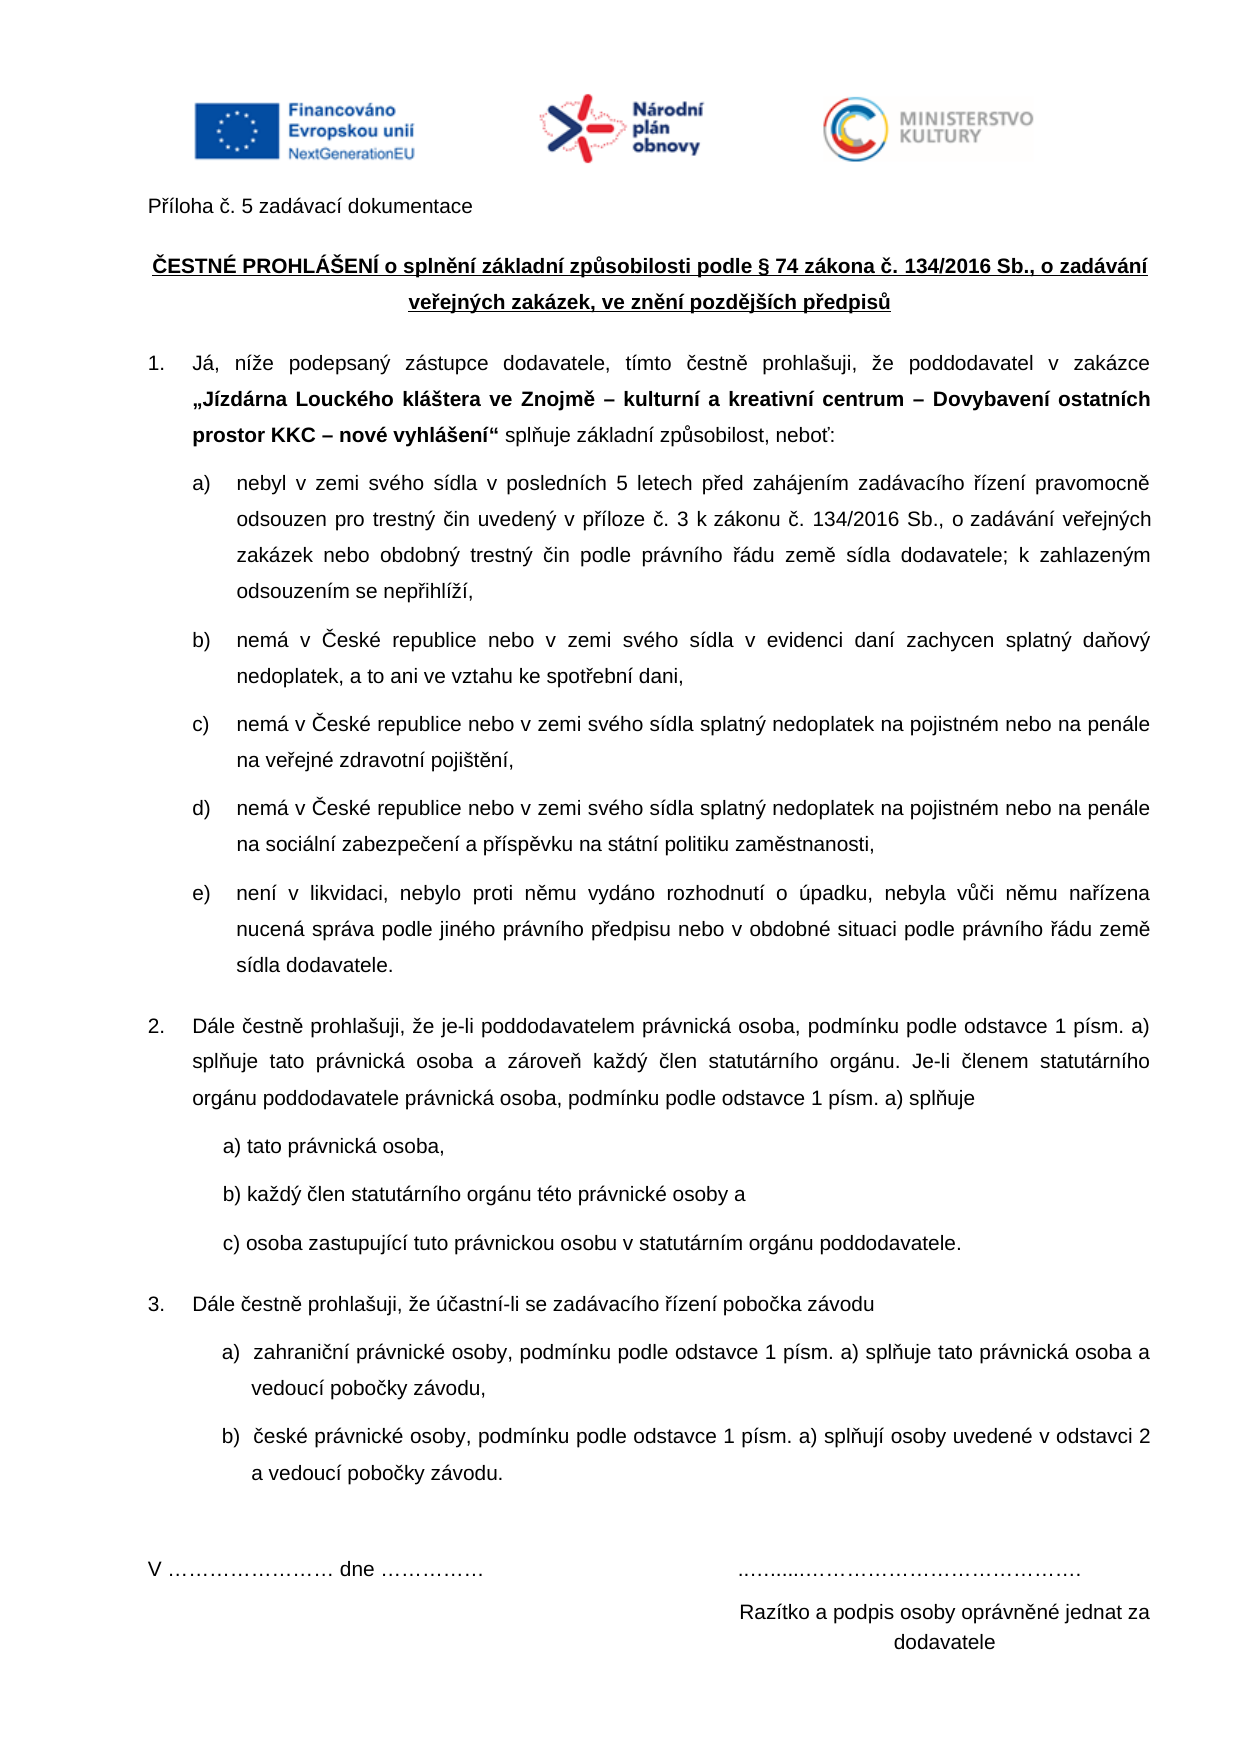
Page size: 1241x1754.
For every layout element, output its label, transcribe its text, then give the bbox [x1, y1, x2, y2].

picture [147, 71, 1093, 188]
text a) tato právnická osoba, [223, 1134, 1152, 1158]
text b) každý člen statutárního orgánu této právnické osoby a [223, 1182, 1152, 1206]
text b) české právnické osoby, podmínku podle odstavce 1 písm. a) splňují osoby uvedené v odstavci 2 a vedoucí pobočky závodu. [222, 1424, 1152, 1484]
text Razítko a podpis osoby oprávněné jednat za dodavatele [738, 1599, 1152, 1653]
list nemá v České republice nebo v zemi svého sídla splatný nedoplatek na pojistném nebo na penále na veřejné zdravotní pojištění, [192, 712, 1152, 772]
list nemá v České republice nebo v zemi svého sídla v evidenci daní zachycen splatný daňový nedoplatek, a to ani ve vztahu ke spotřební dani, [192, 627, 1152, 687]
text V …………………… dne …………… ..…......…………………………………. [148, 1557, 1152, 1581]
list Dále čestně prohlašuji, že je-li poddodavatelem právnická osoba, podmínku podle odstavce 1 písm. a) splňuje tato právnická osoba a zároveň každý člen statutárního orgánu. Je-li členem statutárního orgánu poddodavatele právnická osoba, podmínku podle odstavce 1 písm. a) splňuje [148, 1013, 1152, 1109]
text a) zahraniční právnické osoby, podmínku podle odstavce 1 písm. a) splňuje tato právnická osoba a vedoucí pobočky závodu, [222, 1340, 1152, 1400]
text ČESTNÉ PROHLÁŠENÍ o splnění základní způsobilosti podle § 74 zákona č. 134/2016 Sb., o zadávání veřejných zakázek, ve znění pozdějších předpisů [148, 254, 1152, 314]
list není v likvidaci, nebylo proti němu vydáno rozhodnutí o úpadku, nebyla vůči němu nařízena nucená správa podle jiného právního předpisu nebo v obdobné situaci podle právního řádu země sídla dodavatele. [192, 881, 1152, 976]
text c) osoba zastupující tuto právnickou osobu v statutárním orgánu poddodavatele. [223, 1231, 1152, 1254]
list nebyl v zemi svého sídla v posledních 5 letech před zahájením zadávacího řízení pravomocně odsouzen pro trestný čin uvedený v příloze č. 3 k zákonu č. 134/2016 Sb., o zadávání veřejných zakázek nebo obdobný trestný čin podle právního řádu země sídla dodavatele; k zahlazeným odsouzením se nepřihlíží, [192, 471, 1152, 603]
list Dále čestně prohlašuji, že účastní-li se zadávacího řízení pobočka závodu [148, 1292, 1152, 1316]
list nemá v České republice nebo v zemi svého sídla splatný nedoplatek na pojistném nebo na penále na sociální zabezpečení a příspěvku na státní politiku zaměstnanosti, [192, 796, 1152, 856]
list Já, níže podepsaný zástupce dodavatele, tímto čestně prohlašuji, že poddodavatel v zakázce „Jízdárna Louckého kláštera ve Znojmě – kulturní a kreativní centrum – Dovybavení ostatních prostor KKC – nové vyhlášení“ splňuje základní způsobilost, neboť: [148, 351, 1152, 447]
